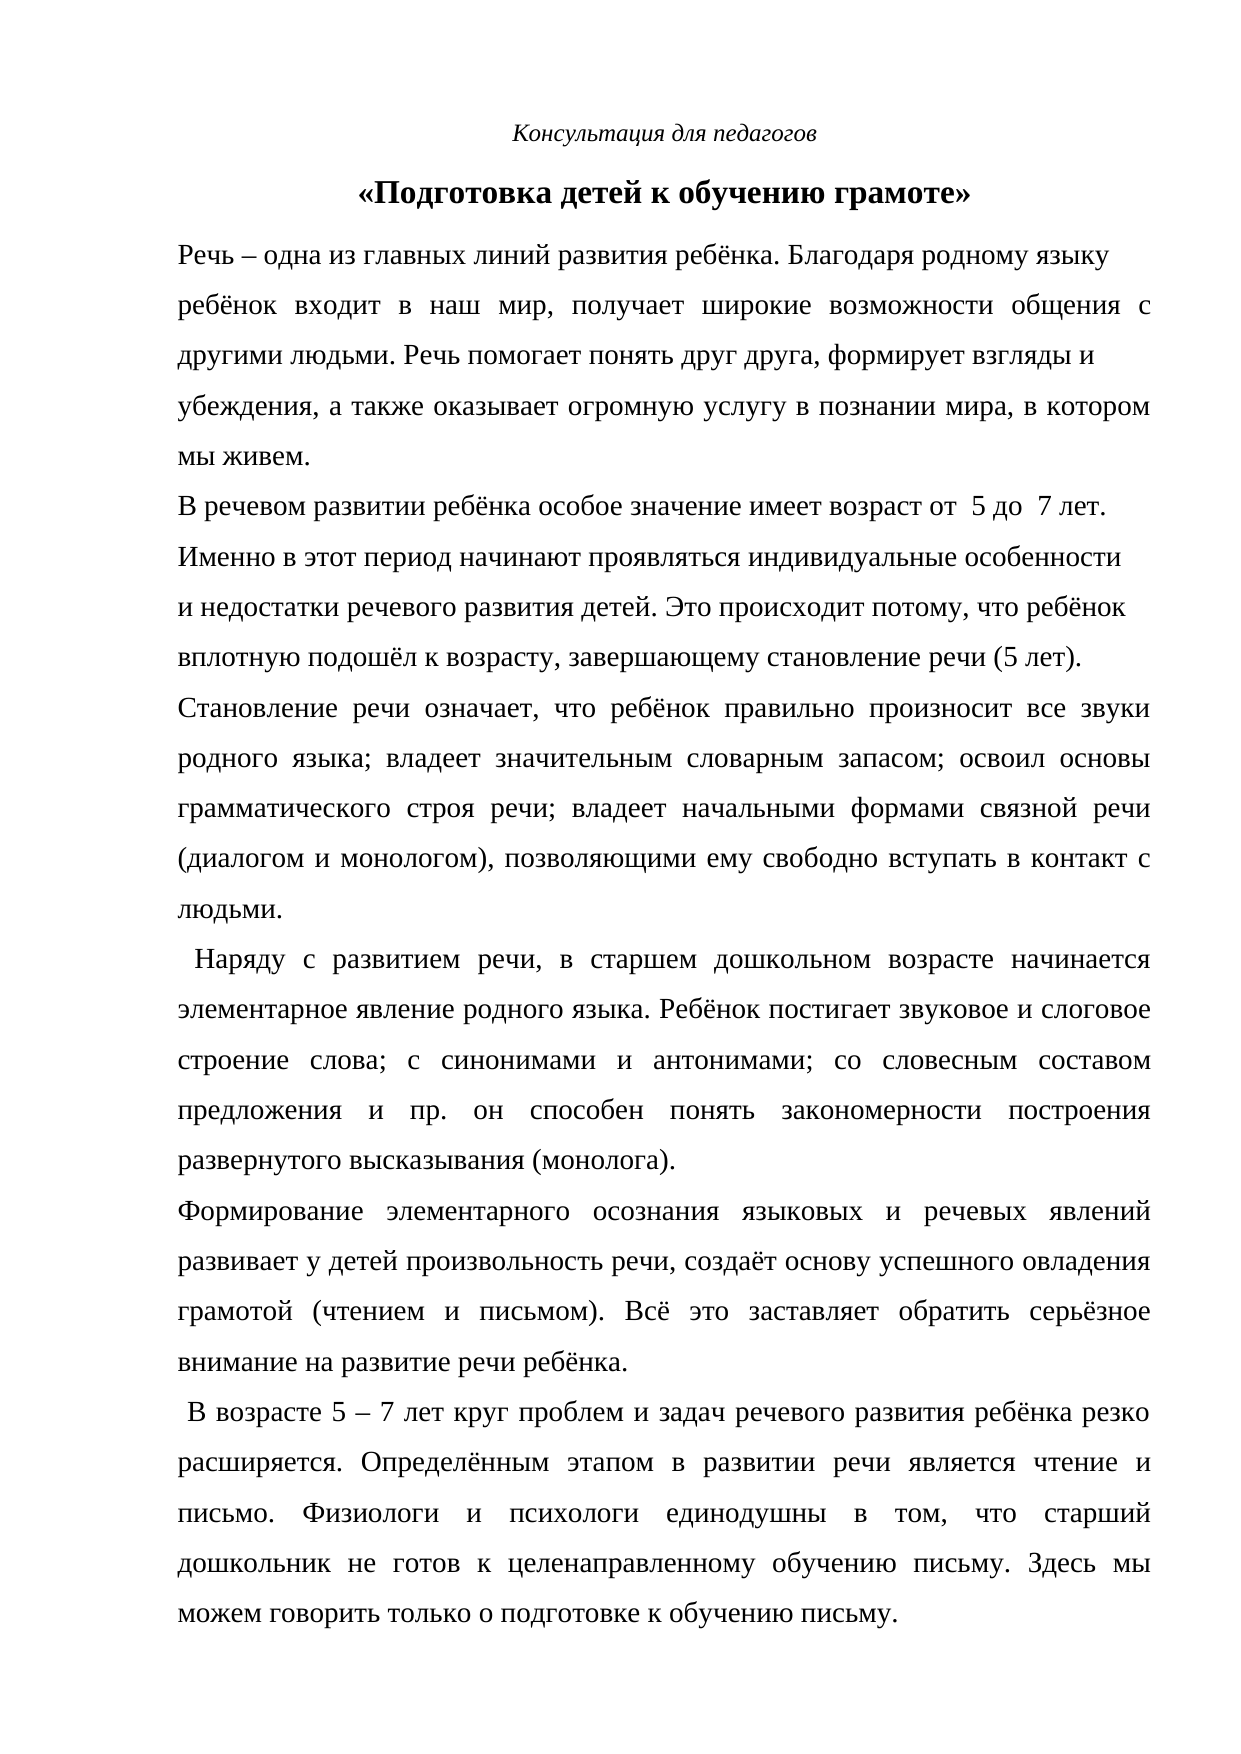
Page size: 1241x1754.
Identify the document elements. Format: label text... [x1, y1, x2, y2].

text убеждения, а также оказывает огромную услугу в познании мира, в котором мы живем. [177, 388, 1152, 472]
text В возрасте 5 – 7 лет круг проблем и задач речевого развития ребёнка резко расширяется. Определённым этапом в развитии речи является чтение и письмо. Физиологи и психологи единодушны в том, что старший дошкольник не готов к целенаправленному обучению письму. Здесь мы можем говорить только о подготовке к обучению письму. [177, 1394, 1152, 1629]
text Формирование элементарного осознания языковых и речевых явлений развивает у детей произвольность речи, создаёт основу успешного овладения грамотой (чтением и письмом). Всё это заставляет обратить серьёзное внимание на развитие речи ребёнка. [177, 1193, 1152, 1377]
text вплотную подошёл к возрасту, завершающему становление речи (5 лет). [177, 639, 1152, 673]
text Наряду с развитием речи, в старшем дошкольном возрасте начинается элементарное явление родного языка. Ребёнок постигает звуковое и слоговое строение слова; с синонимами и антонимами; со словесным составом предложения и пр. он способен понять закономерности построения развернутого высказывания (монолога). [177, 941, 1152, 1176]
text Консультация для педагогов [177, 118, 1152, 147]
text Речь – одна из главных линий развития ребёнка. Благодаря родному языку [177, 237, 1152, 270]
text и недостатки речевого развития детей. Это происходит потому, что ребёнок [177, 589, 1152, 623]
text Становление речи означает, что ребёнок правильно произносит все звуки родного языка; владеет значительным словарным запасом; освоил основы грамматического строя речи; владеет начальными формами связной речи (диалогом и монологом), позволяющими ему свободно вступать в контакт с людьми. [177, 690, 1152, 924]
text «Подготовка детей к обучению грамоте» [177, 172, 1152, 210]
text ребёнок входит в наш мир, получает широкие возможности общения с другими людьми. Речь помогает понять друг друга, формирует взгляды и [177, 287, 1152, 371]
text В речевом развитии ребёнка особое значение имеет возраст от 5 до 7 лет. [177, 488, 1152, 522]
text Именно в этот период начинают проявляться индивидуальные особенности [177, 539, 1152, 572]
